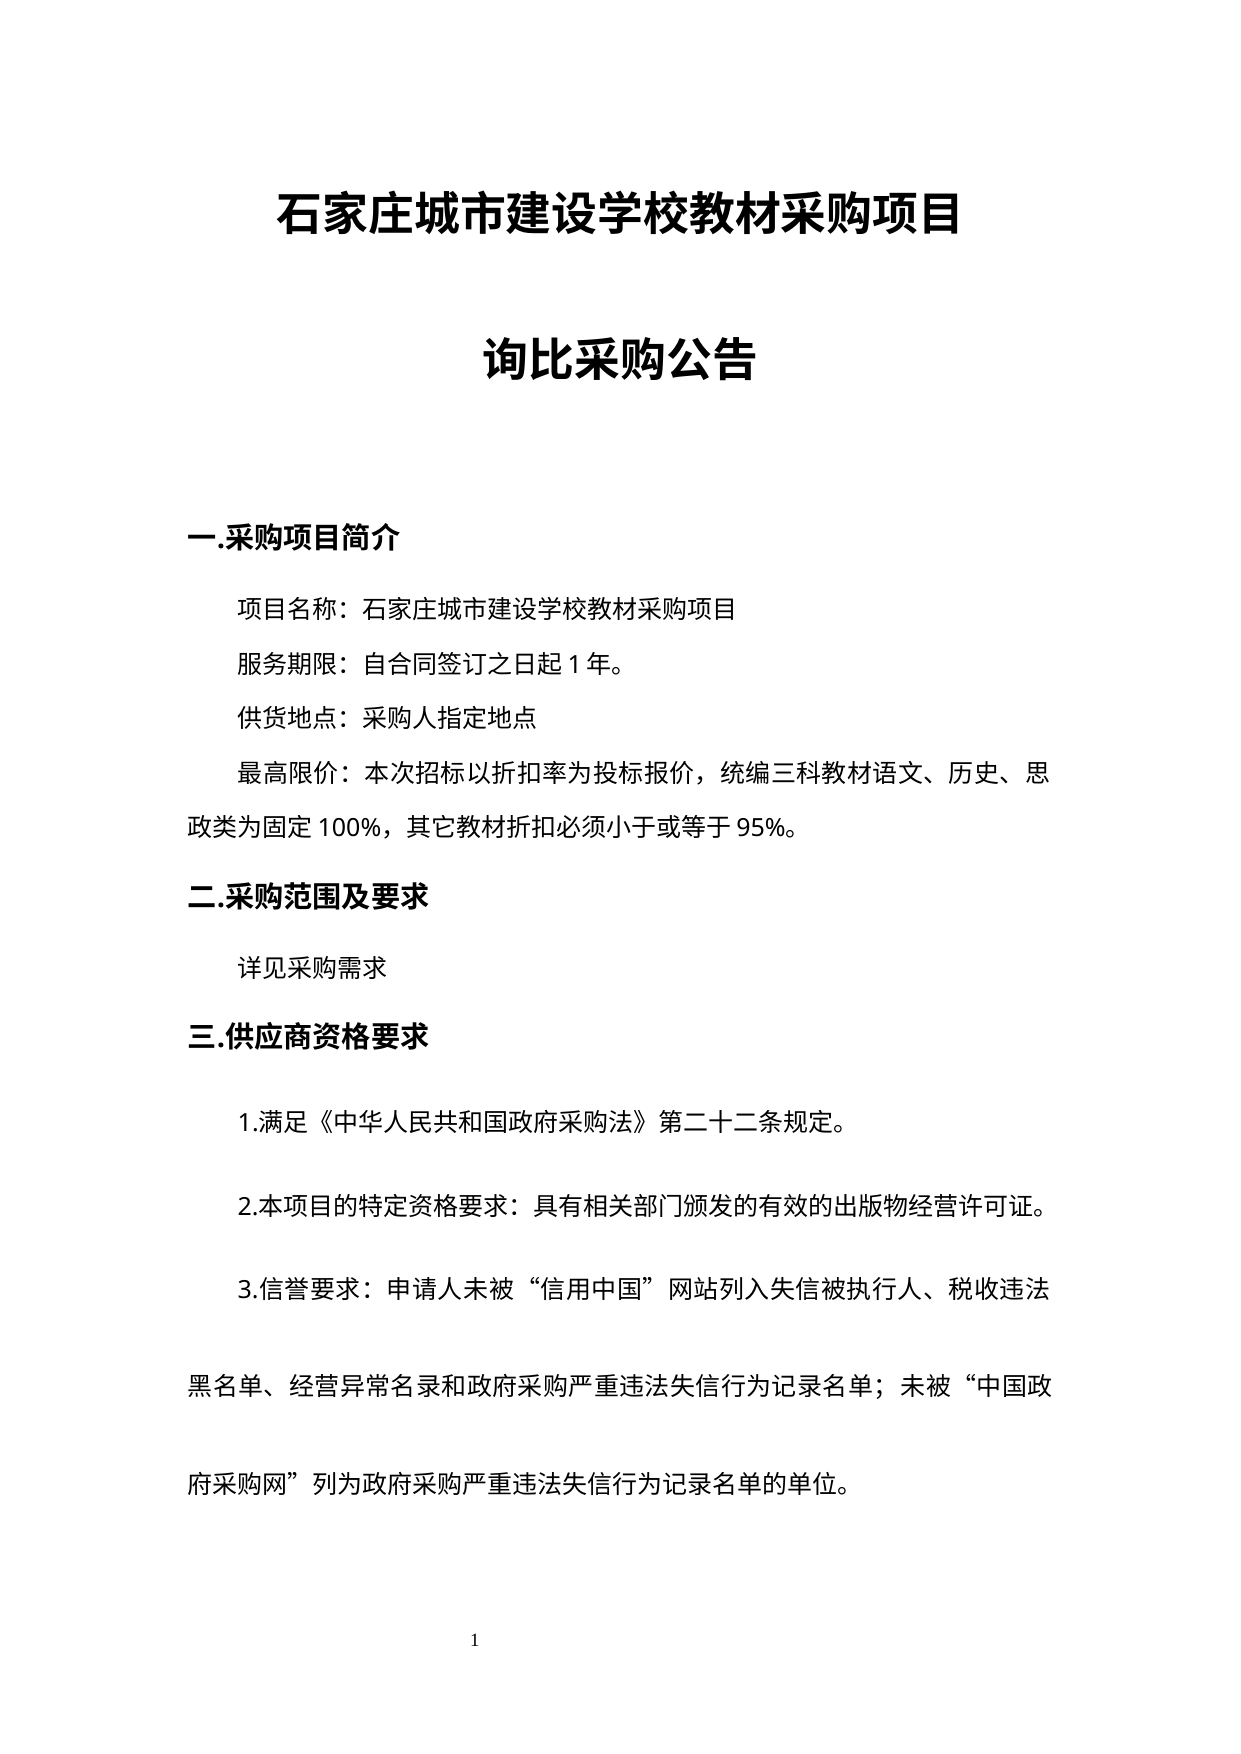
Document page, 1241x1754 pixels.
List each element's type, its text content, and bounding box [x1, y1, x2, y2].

text 3.信誉要求：申请人未被“信用中国”网站列入失信被执行人、税收违法黑名单、经营异常名录和政府采购严重违法失信行为记录名单；未被“中国政府采购网”列为政府采购严重违法失信行为记录名单的单位。 [187, 1255, 1053, 1515]
text 项目名称：石家庄城市建设学校教材采购项目 服务期限：自合同签订之日起1年。 [237, 590, 1053, 681]
text 详见采购需求 [187, 948, 1053, 984]
text 一.采购项目简介 [187, 504, 1053, 569]
text 三.供应商资格要求 [187, 1002, 1053, 1067]
text 2.本项目的特定资格要求：具有相关部门颁发的有效的出版物经营许可证。 [187, 1172, 1053, 1237]
text 最高限价：本次招标以折扣率为投标报价，统编三科教材语文、历史、思政类为固定100%，其它教材折扣必须小于或等于95%。 [187, 753, 1053, 844]
list 石家庄城市建设学校教材采购项目 询比采购公告 [187, 162, 1053, 406]
text 1.满足《中华人民共和国政府采购法》第二十二条规定。 [187, 1088, 1053, 1153]
text 二.采购范围及要求 [187, 862, 1053, 927]
text 供货地点：采购人指定地点 [187, 699, 1053, 735]
